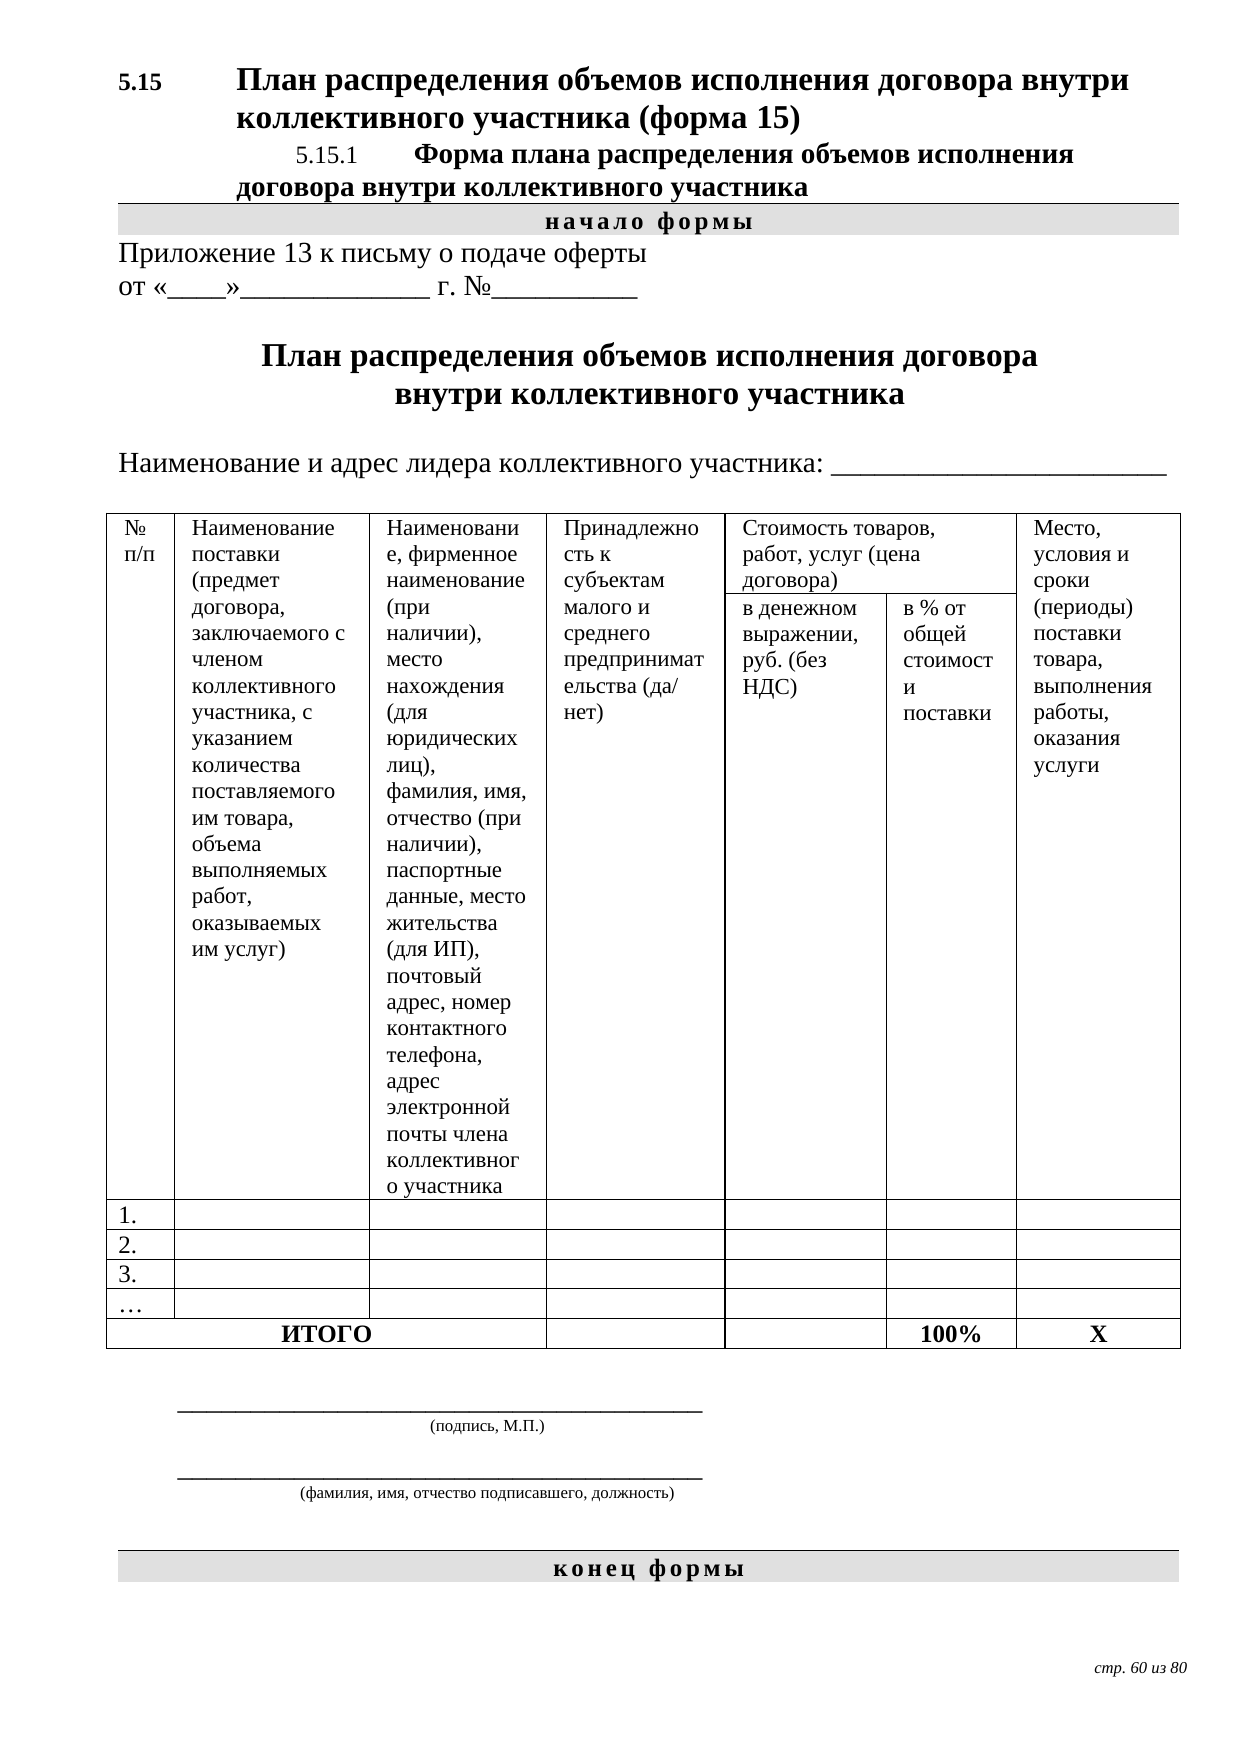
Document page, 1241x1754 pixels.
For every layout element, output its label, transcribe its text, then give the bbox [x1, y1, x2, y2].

table_cell в денежном выражении, руб. (без НДС) [726, 594, 886, 1199]
table_cell [175, 1260, 369, 1288]
table_cell [175, 1200, 369, 1229]
table_cell [175, 1289, 369, 1318]
text начало формы [118, 204, 1179, 235]
text ____________________________________ [118, 1382, 1181, 1416]
table_cell 100% [887, 1319, 1016, 1348]
table_cell [370, 1230, 546, 1258]
table_cell … [107, 1289, 174, 1318]
table_cell [547, 1319, 724, 1348]
table_cell Х [1017, 1319, 1180, 1348]
table_cell [887, 1260, 1016, 1288]
table_cell [107, 1200, 174, 1229]
table_header Стоимость товаров, работ, услуг (цена договора) [726, 514, 1016, 593]
table_cell [726, 1230, 886, 1258]
table_cell [726, 1319, 886, 1348]
text Наименование и адрес лидера коллективного участника: _______________________ [118, 446, 1181, 479]
table_cell [1017, 1230, 1180, 1258]
table_cell [107, 1230, 174, 1258]
table_header Место, условия и сроки (периоды) поставки товара, выполнения работы, оказания услуги [1017, 514, 1180, 1199]
table_cell [370, 1289, 546, 1318]
text Форма плана распределения объемов исполнения договора внутри коллективного участника [236, 136, 1181, 203]
table_cell [1017, 1260, 1180, 1288]
table_cell [1017, 1289, 1180, 1318]
table_cell [547, 1200, 724, 1229]
table_header № п/п [107, 514, 174, 1199]
text (подпись, М.П.) [118, 1416, 797, 1449]
text конец формы [118, 1551, 1179, 1582]
table_cell [887, 1289, 1016, 1318]
table_header Принадлежность к субъектам малого и среднего предпринимательства (да/ нет) [547, 514, 724, 1199]
table_cell [370, 1200, 546, 1229]
subtitle План распределения объемов исполнения договора внутри коллективного участника (форма 15) [118, 59, 1181, 136]
table_cell [887, 1230, 1016, 1258]
table_cell [726, 1260, 886, 1288]
table_cell [726, 1200, 886, 1229]
table_cell в % от общей стоимости поставки [887, 594, 1016, 1199]
text (фамилия, имя, отчество подписавшего, должность) [118, 1483, 797, 1517]
table_cell [107, 1260, 174, 1288]
text ____________________________________ [118, 1449, 1181, 1483]
table_cell [887, 1200, 1016, 1229]
table_cell [547, 1289, 724, 1318]
table_header Наименование, фирменное наименование (при наличии), место нахождения (для юридических лиц), фамилия, имя, отчество (при наличии), паспортные данные, место жительства (для ИП), почтовый адрес, номер контактного телефона, адрес электронной почты члена коллективного участника [370, 514, 546, 1199]
table_cell [547, 1230, 724, 1258]
table_cell [175, 1230, 369, 1258]
table_cell [1017, 1200, 1180, 1229]
table_cell [726, 1289, 886, 1318]
table_cell [370, 1260, 546, 1288]
table_cell ИТОГО [107, 1319, 546, 1348]
table_cell [547, 1260, 724, 1288]
table_header Наименование поставки (предмет договора, заключаемого с членом коллективного участника, с указанием количества поставляемого им товара, объема выполняемых работ, оказываемых им услуг) [175, 514, 369, 1199]
text Приложение 13 к письму о подаче оферты от «____»_____________ г. №__________ [118, 235, 1181, 302]
text План распределения объемов исполнения договора внутри коллективного участника [118, 335, 1181, 412]
